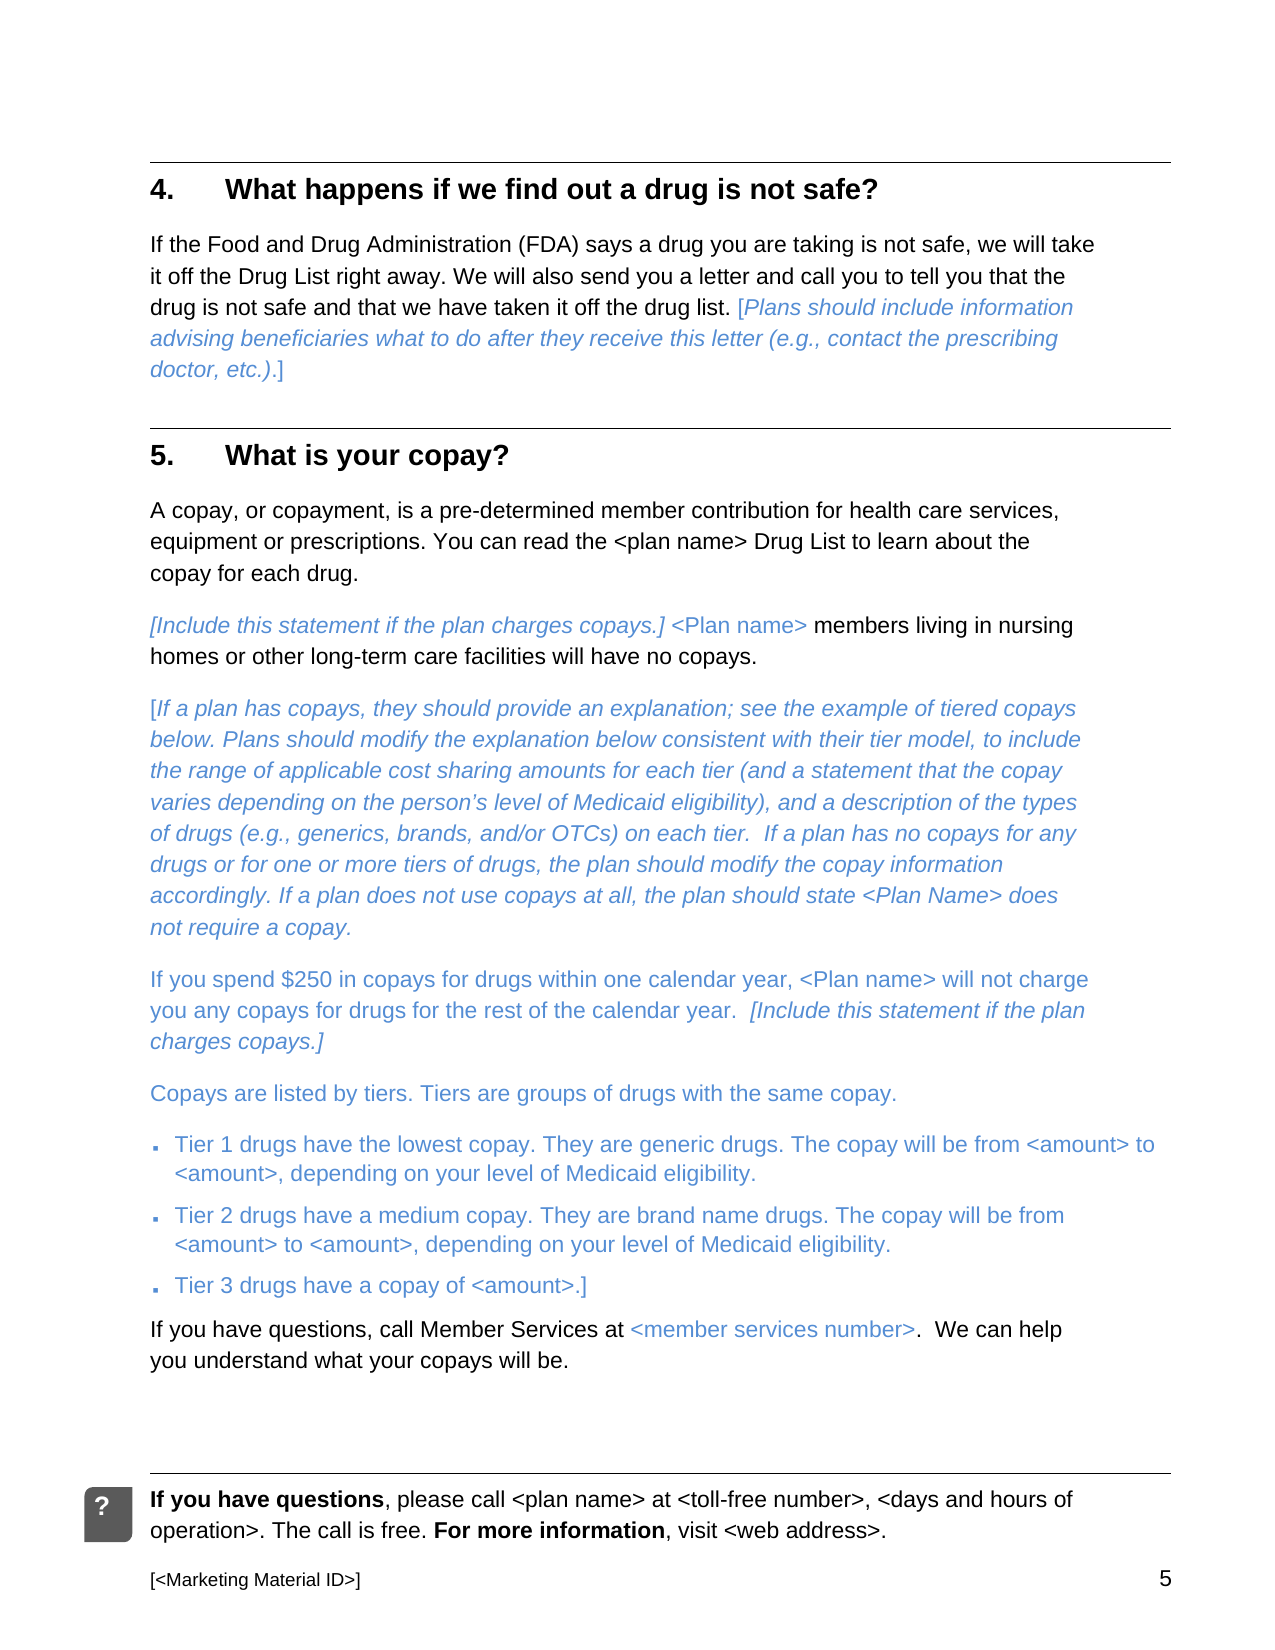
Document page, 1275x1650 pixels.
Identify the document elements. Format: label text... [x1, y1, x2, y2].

text Copays are listed by tiers. Tiers are groups of drugs with the same copay. [150, 1077, 1096, 1108]
text Tier 2 drugs have a medium copay. They are brand name drugs. The copay will be from <amount> to <amount>, depending on your level of Medicaid eligibility. [152, 1200, 1171, 1258]
text If you have questions, call Member Services at <member services number>. We can help you understand what your copays will be. [150, 1312, 1096, 1375]
text If you spend $250 in copays for drugs within one calendar year, <Plan name> will not charge you any copays for drugs for the rest of the calendar year. [Include this statement if the plan charges copays.] [150, 962, 1096, 1056]
text Tier 1 drugs have the lowest copay. They are generic drugs. The copay will be from <amount> to <amount>, depending on your level of Medicaid eligibility. [152, 1129, 1171, 1187]
subtitle What happens if we find out a drug is not safe? [150, 163, 1171, 207]
subtitle What is your copay? [150, 429, 1171, 473]
text [Include this statement if the plan charges copays.] <Plan name> members living in nursing homes or other long-term care facilities will have no copays. [150, 608, 1096, 671]
text Tier 3 drugs have a copay of <amount>.] [152, 1271, 1171, 1300]
text [If a plan has copays, they should provide an explanation; see the example of tiered copays below. Plans should modify the explanation below consistent with their tier model, to include the range of applicable cost sharing amounts for each tier (and a statement that the copay varies depending on the person’s level of Medicaid eligibility), and a description of the types of drugs (e.g., generics, brands, and/or OTCs) on each tier. If a plan has no copays for any drugs or for one or more tiers of drugs, the plan should modify the copay information accordingly. If a plan does not use copays at all, the plan should state <Plan Name> does not require a copay. [150, 691, 1096, 941]
text If the Food and Drug Administration (FDA) says a drug you are taking is not safe, we will take it off the Drug List right away. We will also send you a letter and call you to tell you that the drug is not safe and that we have taken it off the drug list. [Plans should include information advising beneficiaries what to do after they receive this letter (e.g., contact the prescribing doctor, etc.).] [150, 228, 1096, 384]
text A copay, or copayment, is a pre-determined member contribution for health care services, equipment or prescriptions. You can read the <plan name> Drug List to learn about the copay for each drug. [150, 493, 1096, 587]
